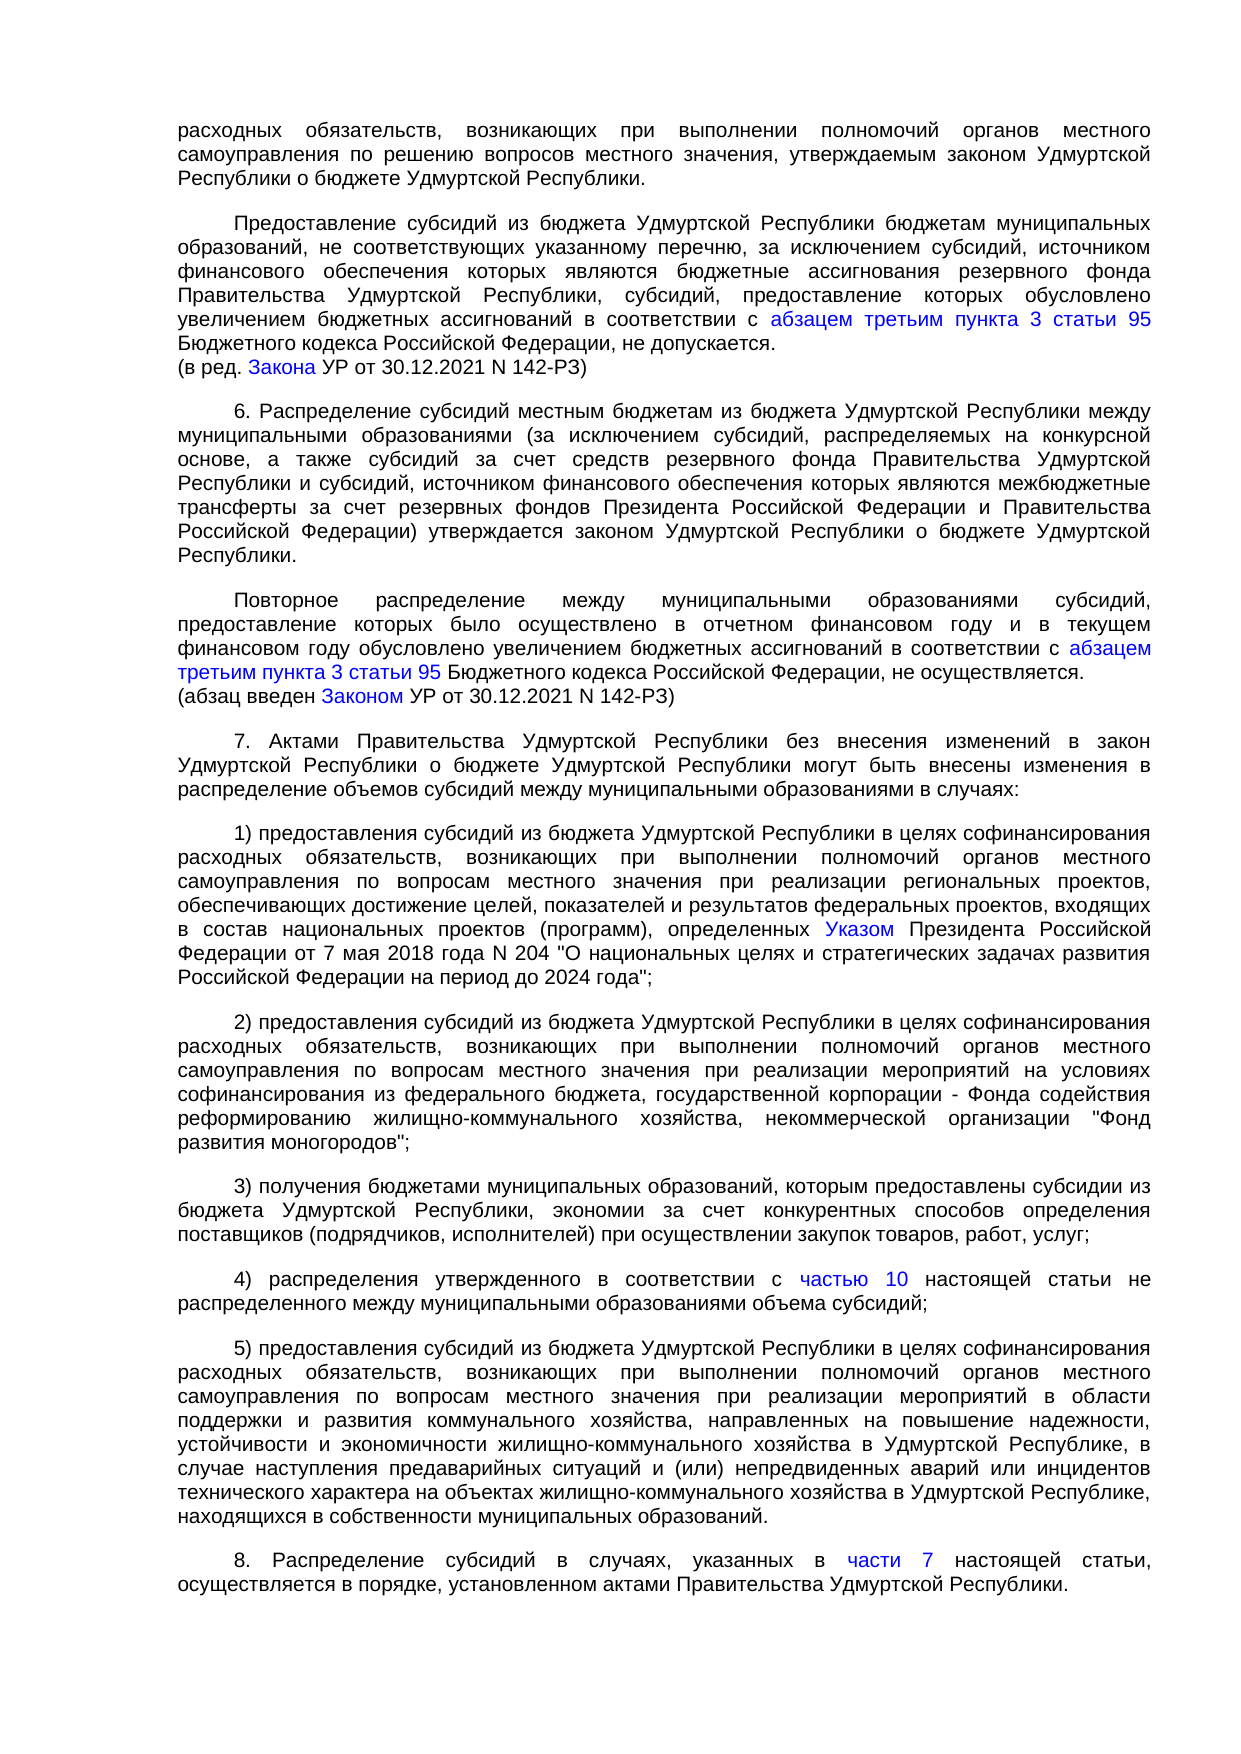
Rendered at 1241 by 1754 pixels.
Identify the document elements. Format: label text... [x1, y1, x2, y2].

text 8. Распределение субсидий в случаях, указанных в части 7 настоящей статьи, осуществляется в порядке, установленном актами Правительства Удмуртской Республики. [177, 1548, 1152, 1596]
text 4) распределения утвержденного в соответствии с частью 10 настоящей статьи не распределенного между муниципальными образованиями объема субсидий; [177, 1267, 1152, 1315]
text (абзац введен Законом УР от 30.12.2021 N 142-РЗ) [177, 684, 1152, 708]
text 5) предоставления субсидий из бюджета Удмуртской Республики в целях софинансирования расходных обязательств, возникающих при выполнении полномочий органов местного самоуправления по вопросам местного значения при реализации мероприятий в области поддержки и развития коммунального хозяйства, направленных на повышение надежности, устойчивости и экономичности жилищно-коммунального хозяйства в Удмуртской Республике, в случае наступления предаварийных ситуаций и (или) непредвиденных аварий или инцидентов технического характера на объектах жилищно-коммунального хозяйства в Удмуртской Республике, находящихся в собственности муниципальных образований. [177, 1336, 1152, 1527]
text 7. Актами Правительства Удмуртской Республики без внесения изменений в закон Удмуртской Республики о бюджете Удмуртской Республики могут быть внесены изменения в распределение объемов субсидий между муниципальными образованиями в случаях: [177, 728, 1152, 800]
text (в ред. Закона УР от 30.12.2021 N 142-РЗ) [177, 354, 1152, 378]
text Предоставление субсидий из бюджета Удмуртской Республики бюджетам муниципальных образований, не соответствующих указанному перечню, за исключением субсидий, источником финансового обеспечения которых являются бюджетные ассигнования резервного фонда Правительства Удмуртской Республики, субсидий, предоставление которых обусловлено увеличением бюджетных ассигнований в соответствии с абзацем третьим пункта 3 статьи 95 Бюджетного кодекса Российской Федерации, не допускается. [177, 211, 1152, 354]
text 3) получения бюджетами муниципальных образований, которым предоставлены субсидии из бюджета Удмуртской Республики, экономии за счет конкурентных способов определения поставщиков (подрядчиков, исполнителей) при осуществлении закупок товаров, работ, услуг; [177, 1174, 1152, 1246]
text 2) предоставления субсидий из бюджета Удмуртской Республики в целях софинансирования расходных обязательств, возникающих при выполнении полномочий органов местного самоуправления по вопросам местного значения при реализации мероприятий на условиях софинансирования из федерального бюджета, государственной корпорации - Фонда содействия реформированию жилищно-коммунального хозяйства, некоммерческой организации "Фонд развития моногородов"; [177, 1010, 1152, 1153]
text 6. Распределение субсидий местным бюджетам из бюджета Удмуртской Республики между муниципальными образованиями (за исключением субсидий, распределяемых на конкурсной основе, а также субсидий за счет средств резервного фонда Правительства Удмуртской Республики и субсидий, источником финансового обеспечения которых являются межбюджетные трансферты за счет резервных фондов Президента Российской Федерации и Правительства Российской Федерации) утверждается законом Удмуртской Республики о бюджете Удмуртской Республики. [177, 399, 1152, 567]
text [177, 118, 1152, 190]
text Повторное распределение между муниципальными образованиями субсидий, предоставление которых было осуществлено в отчетном финансовом году и в текущем финансовом году обусловлено увеличением бюджетных ассигнований в соответствии с абзацем третьим пункта 3 статьи 95 Бюджетного кодекса Российской Федерации, не осуществляется. [177, 588, 1152, 684]
text 1) предоставления субсидий из бюджета Удмуртской Республики в целях софинансирования расходных обязательств, возникающих при выполнении полномочий органов местного самоуправления по вопросам местного значения при реализации региональных проектов, обеспечивающих достижение целей, показателей и результатов федеральных проектов, входящих в состав национальных проектов (программ), определенных Указом Президента Российской Федерации от 7 мая 2018 года N 204 "О национальных целях и стратегических задачах развития Российской Федерации на период до 2024 года"; [177, 821, 1152, 989]
